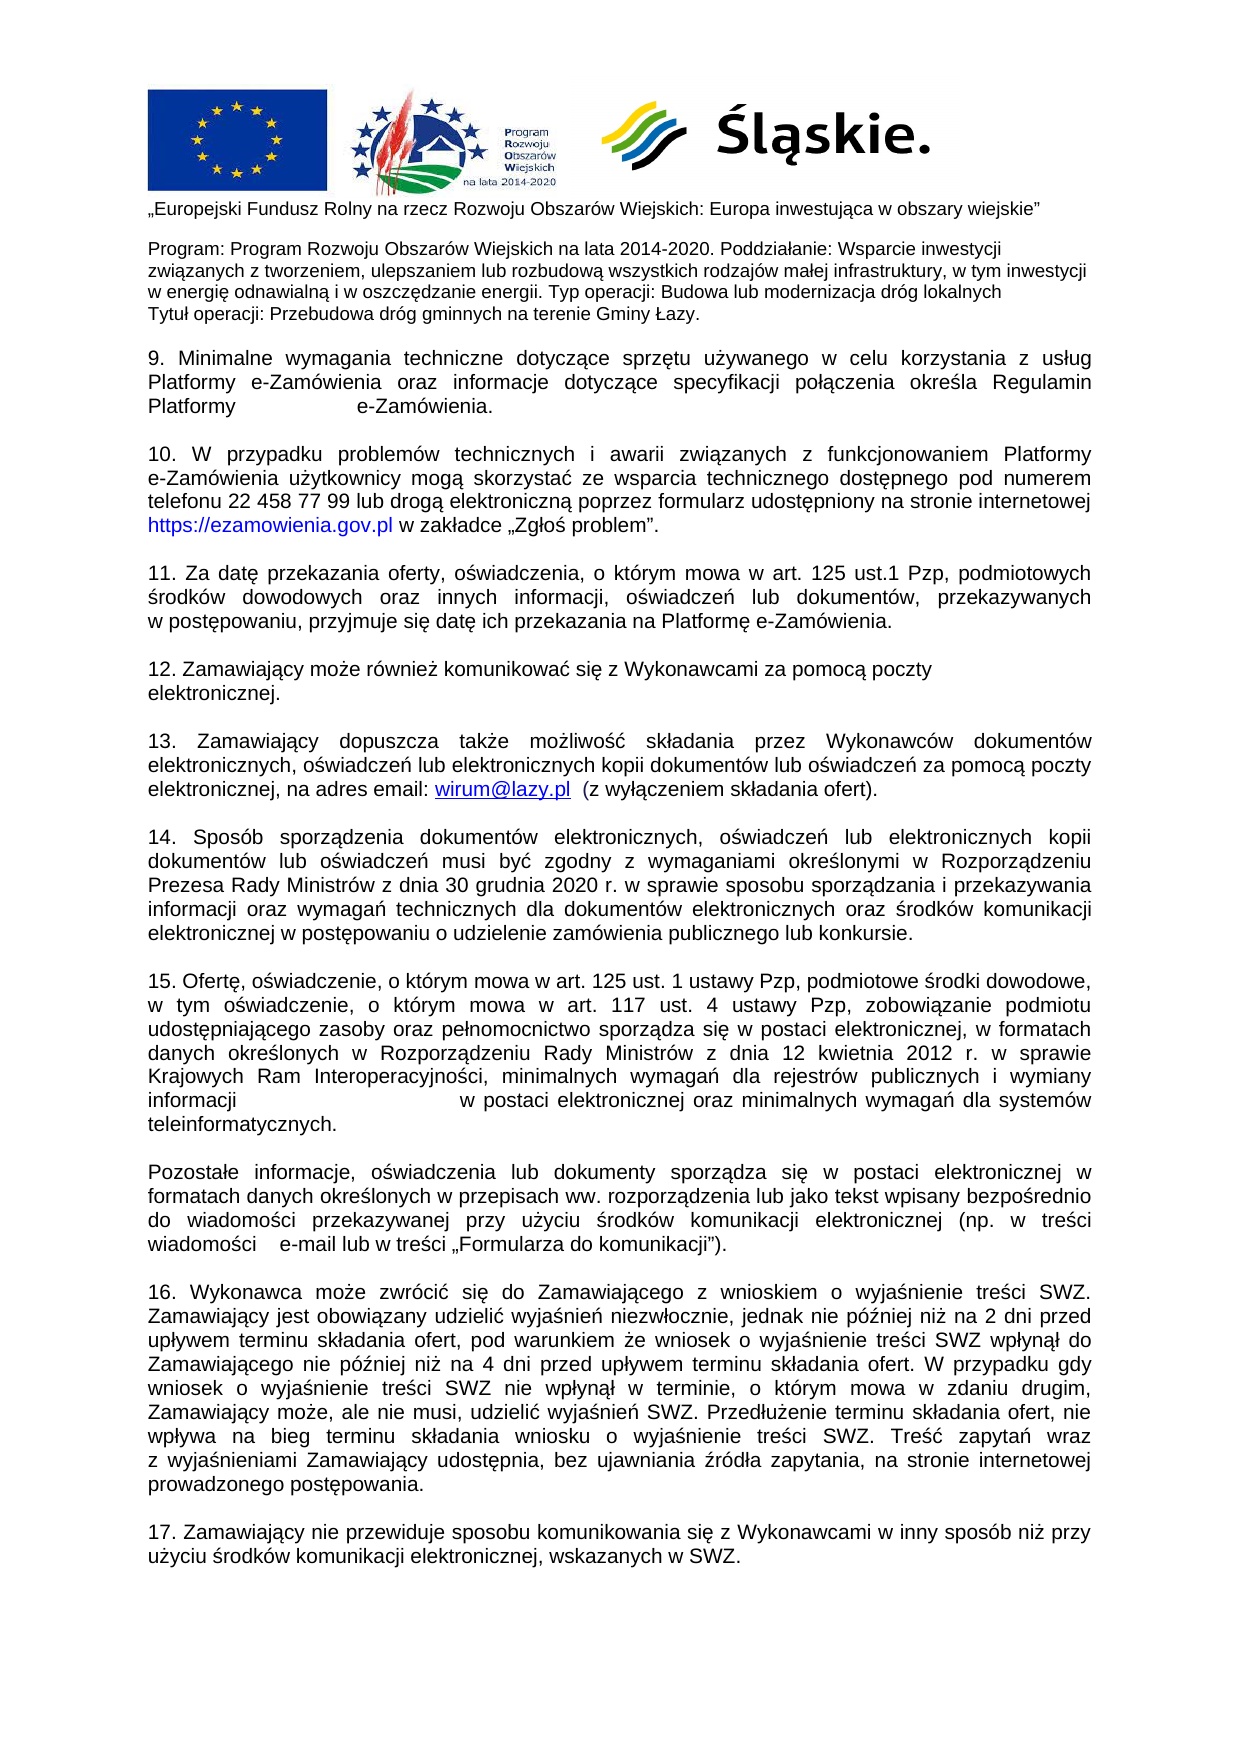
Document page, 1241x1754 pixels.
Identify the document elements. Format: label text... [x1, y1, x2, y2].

text elektronicznej. [148, 681, 1093, 705]
text 13. Zamawiający dopuszcza także możliwość składania przez Wykonawców dokumentów elektronicznych, oświadczeń lub elektronicznych kopii dokumentów lub oświadczeń za pomocą poczty elektronicznej, na adres email: wirum@lazy.pl (z wyłączeniem składania ofert). [148, 729, 1093, 801]
text 14. Sposób sporządzenia dokumentów elektronicznych, oświadczeń lub elektronicznych kopii dokumentów lub oświadczeń musi być zgodny z wymaganiami określonymi w Rozporządzeniu Prezesa Rady Ministrów z dnia 30 grudnia 2020 r. w sprawie sposobu sporządzania i przekazywania informacji oraz wymagań technicznych dla dokumentów elektronicznych oraz środków komunikacji elektronicznej w postępowaniu o udzielenie zamówienia publicznego lub konkursie. [148, 825, 1093, 944]
text 12. Zamawiający może również komunikować się z Wykonawcami za pomocą poczty [148, 657, 1093, 681]
picture [147, 84, 565, 198]
text 11. Za datę przekazania oferty, oświadczenia, o którym mowa w art. 125 ust.1 Pzp, podmiotowych środków dowodowych oraz innych informacji, oświadczeń lub dokumentów, przekazywanych w postępowaniu, przyjmuje się datę ich przekazania na Platformę e-Zamówienia. [148, 561, 1093, 633]
text 10. W przypadku problemów technicznych i awarii związanych z funkcjonowaniem Platformy e-Zamówienia użytkownicy mogą skorzystać ze wsparcia technicznego dostępnego pod numerem telefonu 22 458 77 99 lub drogą elektroniczną poprzez formularz udostępniony na stronie internetowej https://ezamowienia.gov.pl w zakładce „Zgłoś problem”. [148, 441, 1093, 537]
text Pozostałe informacje, oświadczenia lub dokumenty sporządza się w postaci elektronicznej w formatach danych określonych w przepisach ww. rozporządzenia lub jako tekst wpisany bezpośrednio do wiadomości przekazywanej przy użyciu środków komunikacji elektronicznej (np. w treści wiadomości e-mail lub w treści „Formularza do komunikacji”). [148, 1160, 1093, 1256]
picture [569, 73, 961, 198]
text 9. Minimalne wymagania techniczne dotyczące sprzętu używanego w celu korzystania z usług Platformy e-Zamówienia oraz informacje dotyczące specyfikacji połączenia określa Regulamin Platformy e-Zamówienia. [148, 346, 1093, 417]
text 15. Ofertę, oświadczenie, o którym mowa w art. 125 ust. 1 ustawy Pzp, podmiotowe środki dowodowe, w tym oświadczenie, o którym mowa w art. 117 ust. 4 ustawy Pzp, zobowiązanie podmiotu udostępniającego zasoby oraz pełnomocnictwo sporządza się w postaci elektronicznej, w formatach danych określonych w Rozporządzeniu Rady Ministrów z dnia 12 kwietnia 2012 r. w sprawie Krajowych Ram Interoperacyjności, minimalnych wymagań dla rejestrów publicznych i wymiany informacji w postaci elektronicznej oraz minimalnych wymagań dla systemów teleinformatycznych. [148, 968, 1093, 1136]
text 16. Wykonawca może zwrócić się do Zamawiającego z wnioskiem o wyjaśnienie treści SWZ. Zamawiający jest obowiązany udzielić wyjaśnień niezwłocznie, jednak nie później niż na 2 dni przed upływem terminu składania ofert, pod warunkiem że wniosek o wyjaśnienie treści SWZ wpłynął do Zamawiającego nie później niż na 4 dni przed upływem terminu składania ofert. W przypadku gdy wniosek o wyjaśnienie treści SWZ nie wpłynął w terminie, o którym mowa w zdaniu drugim, Zamawiający może, ale nie musi, udzielić wyjaśnień SWZ. Przedłużenie terminu składania ofert, nie wpływa na bieg terminu składania wniosku o wyjaśnienie treści SWZ. Treść zapytań wraz z wyjaśnieniami Zamawiający udostępnia, bez ujawniania źródła zapytania, na stronie internetowej prowadzonego postępowania. [148, 1280, 1093, 1496]
text 17. Zamawiający nie przewiduje sposobu komunikowania się z Wykonawcami w inny sposób niż przy użyciu środków komunikacji elektronicznej, wskazanych w SWZ. [148, 1519, 1093, 1567]
